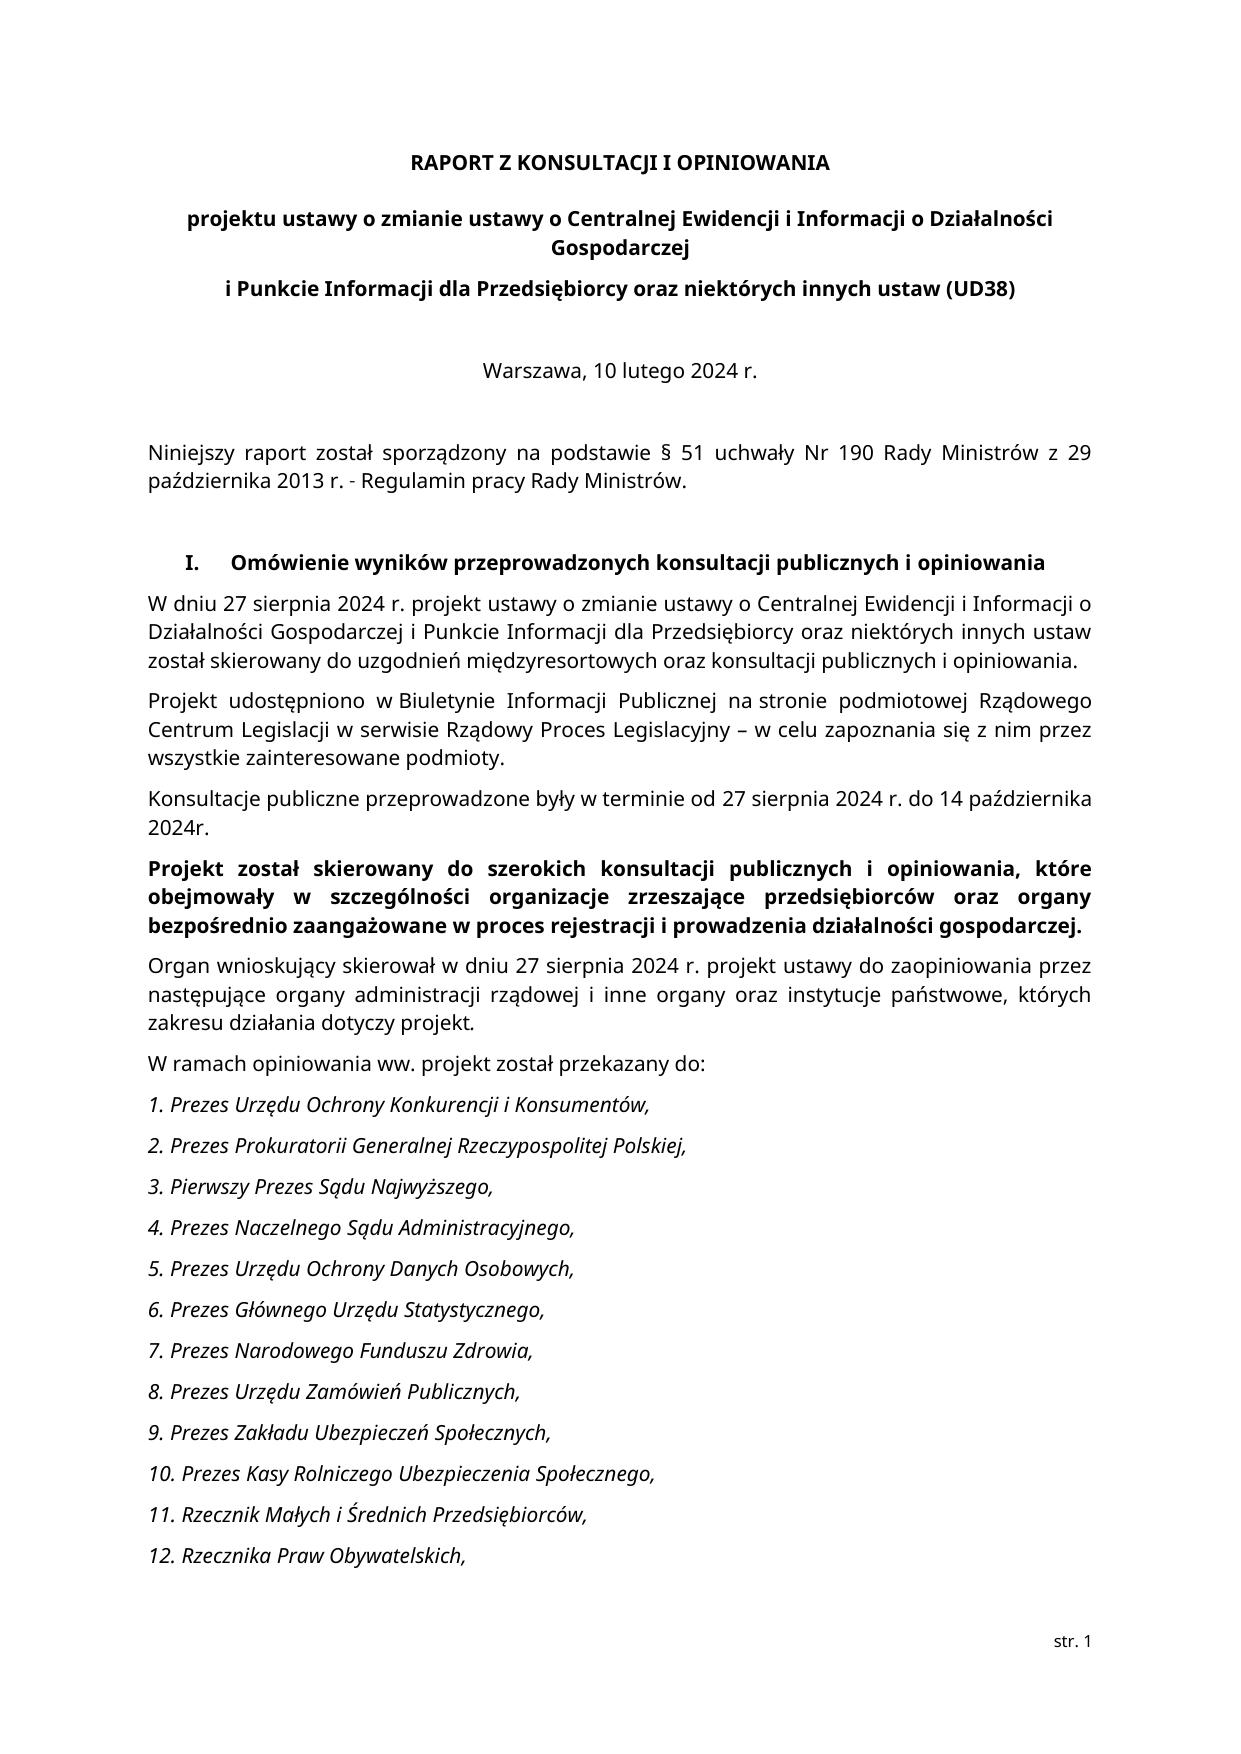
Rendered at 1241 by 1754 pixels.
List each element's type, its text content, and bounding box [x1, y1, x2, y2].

text 10. Prezes Kasy Rolniczego Ubezpieczenia Społecznego, [148, 1459, 1093, 1487]
text 7. Prezes Narodowego Funduszu Zdrowia, [148, 1336, 1093, 1364]
text RAPORT Z KONSULTACJI I OPINIOWANIA [148, 148, 1093, 176]
text Niniejszy raport został sporządzony na podstawie § 51 uchwały Nr 190 Rady Ministrów z 29 października 2013 r. ˗ Regulamin pracy Rady Ministrów. [148, 438, 1093, 494]
text Organ wnioskujący skierował w dniu 27 sierpnia 2024 r. projekt ustawy do zaopiniowania przez następujące organy administracji rządowej i inne organy oraz instytucje państwowe, których zakresu działania dotyczy projekt. [148, 952, 1093, 1037]
text 5. Prezes Urzędu Ochrony Danych Osobowych, [148, 1254, 1093, 1283]
text 11. Rzecznik Małych i Średnich Przedsiębiorców, [148, 1500, 1093, 1528]
text 12. Rzecznika Praw Obywatelskich, [148, 1541, 1093, 1569]
text 9. Prezes Zakładu Ubezpieczeń Społecznych, [148, 1418, 1093, 1446]
text 1. Prezes Urzędu Ochrony Konkurencji i Konsumentów, [148, 1090, 1093, 1119]
text 6. Prezes Głównego Urzędu Statystycznego, [148, 1295, 1093, 1323]
text Konsultacje publiczne przeprowadzone były w terminie od 27 sierpnia 2024 r. do 14 października 2024r. [148, 784, 1093, 841]
text W dniu 27 sierpnia 2024 r. projekt ustawy o zmianie ustawy o Centralnej Ewidencji i Informacji o Działalności Gospodarczej i Punkcie Informacji dla Przedsiębiorcy oraz niektórych innych ustaw został skierowany do uzgodnień międzyresortowych oraz konsultacji publicznych i opiniowania. [148, 589, 1093, 674]
text Projekt udostępniono w Biuletynie Informacji Publicznej na stronie podmiotowej Rządowego Centrum Legislacji w serwisie Rządowy Proces Legislacyjny – w celu zapoznania się z nim przez wszystkie zainteresowane podmioty. [148, 687, 1093, 772]
list Omówienie wyników przeprowadzonych konsultacji publicznych i opiniowania [185, 548, 1093, 576]
text 8. Prezes Urzędu Zamówień Publicznych, [148, 1377, 1093, 1405]
text 2. Prezes Prokuratorii Generalnej Rzeczypospolitej Polskiej, [148, 1131, 1093, 1160]
text projektu ustawy o zmianie ustawy o Centralnej Ewidencji i Informacji o Działalności Gospodarczej [148, 204, 1093, 261]
text i Punkcie Informacji dla Przedsiębiorcy oraz niektórych innych ustaw (UD38) [148, 274, 1093, 302]
text 3. Pierwszy Prezes Sądu Najwyższego, [148, 1172, 1093, 1201]
text Warszawa, 10 lutego 2024 r. [148, 356, 1093, 384]
text W ramach opiniowania ww. projekt został przekazany do: [148, 1049, 1093, 1078]
text 4. Prezes Naczelnego Sądu Administracyjnego, [148, 1213, 1093, 1242]
text Projekt został skierowany do szerokich konsultacji publicznych i opiniowania, które obejmowały w szczególności organizacje zrzeszające przedsiębiorców oraz organy bezpośrednio zaangażowane w proces rejestracji i prowadzenia działalności gospodarczej. [148, 854, 1093, 939]
